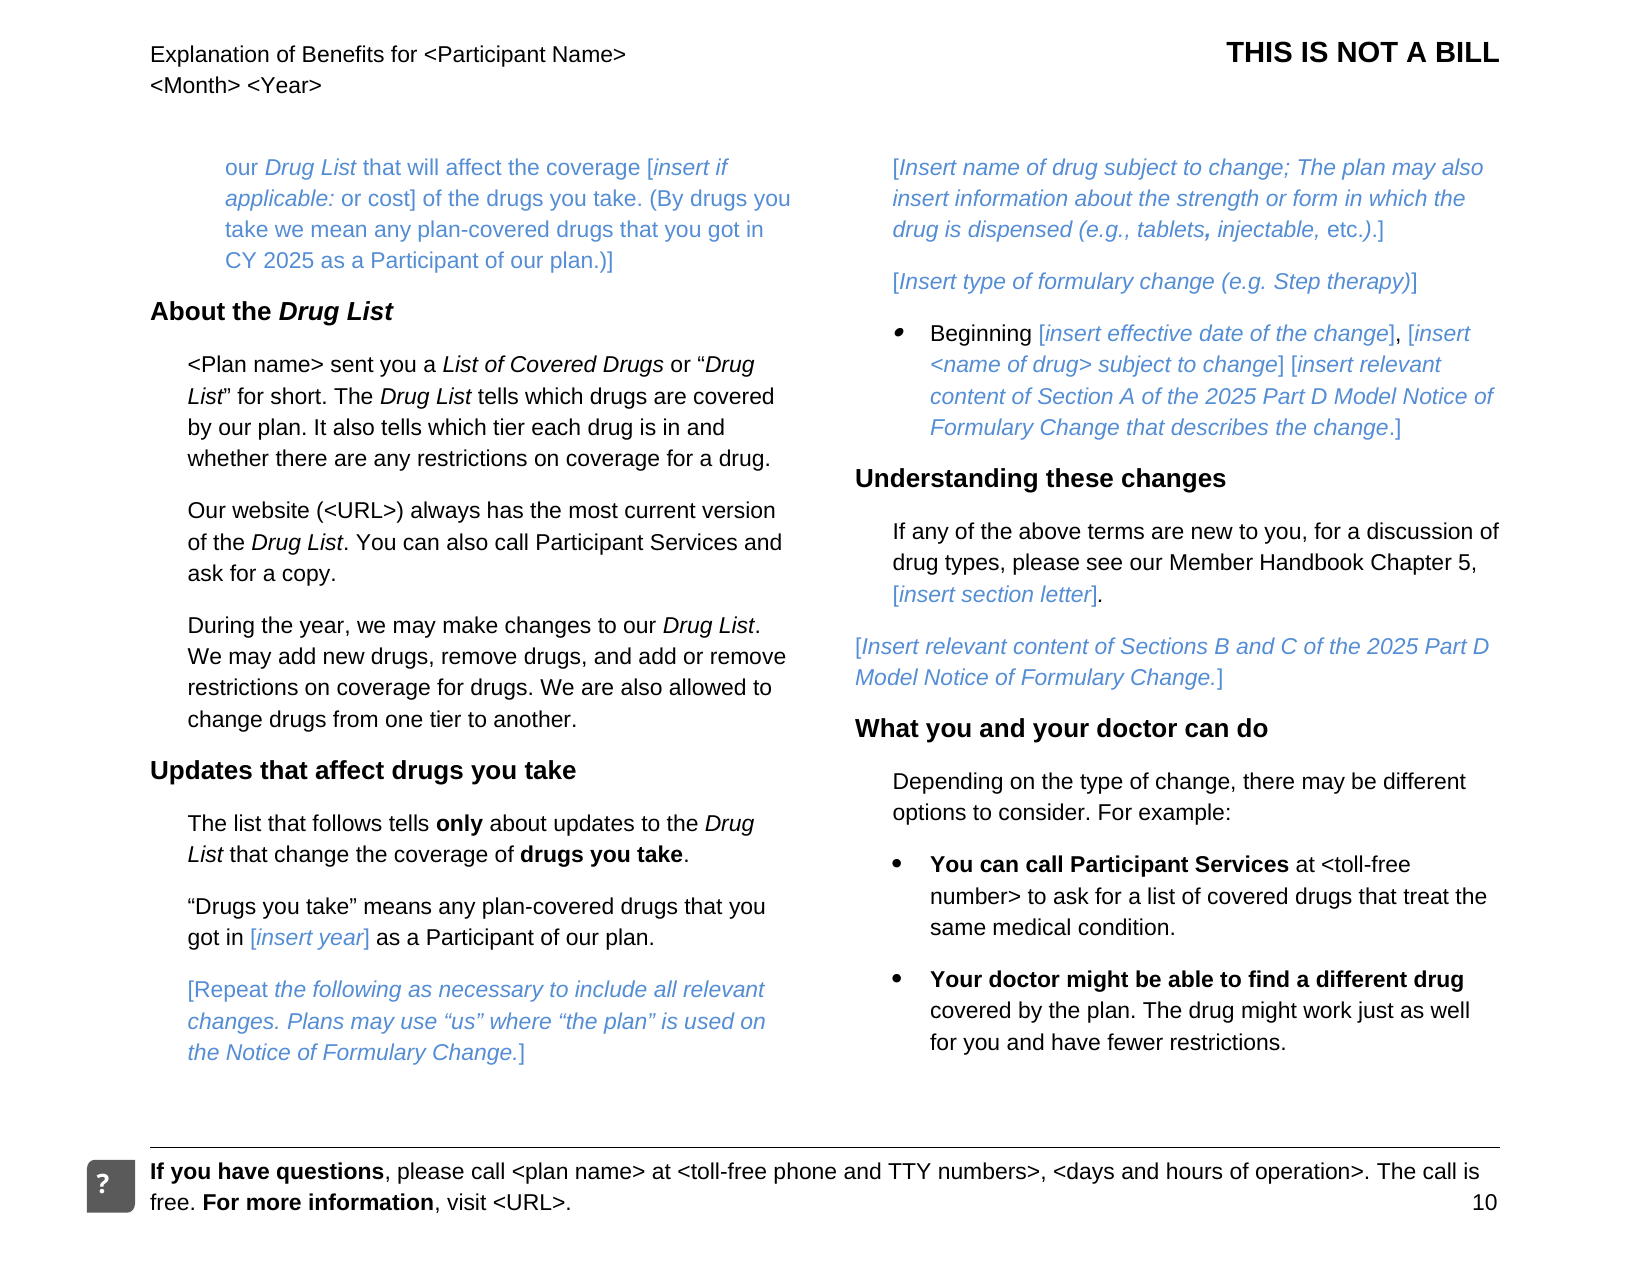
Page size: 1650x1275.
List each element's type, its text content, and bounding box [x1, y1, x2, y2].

text [Repeat the following as necessary to include all relevant changes. Plans may use “us” where “the plan” is used on the Notice of Formulary Change.] [187, 973, 795, 1067]
text “Drugs you take” means any plan-covered drugs that you got in [insert year] as a Participant of our plan. [187, 889, 795, 952]
list You can call Participant Services at <toll-free number> to ask for a list of covered drugs that treat the same medical condition. [892, 848, 1500, 942]
text The list that follows tells only about updates to the Drug List that change the coverage of drugs you take. [187, 806, 795, 869]
list [Insert relevant content of Sections B and C of the 2025 Part D Model Notice of Formulary Change.] [855, 629, 1500, 692]
subtitle What you and your doctor can do [855, 712, 1425, 744]
text If any of the above terms are new to you, for a discussion of drug types, please see our Member Handbook Chapter 5, [insert section letter]. [892, 514, 1500, 608]
text [Insert type of formulary change (e.g. Step therapy)] [892, 264, 1500, 296]
text Our website (<URL>) always has the most current version of the Drug List. You can also call Participant Services and ask for a copy. [187, 494, 795, 587]
text [Insert name of drug subject to change; The plan may also insert information about the strength or form in which the drug is dispensed (e.g., tablets, injectable, etc.).] [892, 150, 1500, 244]
list Beginning [insert effective date of the change], [insert <name of drug> subject to change] [insert relevant content of Section A of the 2025 Part D Model Notice of Formulary Change that describes the change.] [892, 317, 1500, 442]
text Depending on the type of change, there may be different options to consider. For example: [892, 764, 1500, 827]
subtitle Understanding these changes [855, 462, 1425, 494]
subtitle About the Drug List [150, 296, 720, 327]
subtitle Updates that affect drugs you take [150, 754, 720, 785]
text During the year, we may make changes to our Drug List. We may add new drugs, remove drugs, and add or remove restrictions on coverage for drugs. We are also allowed to change drugs from one tier to another. [187, 608, 795, 733]
list Your doctor might be able to find a different drug covered by the plan. The drug might work just as well for you and have fewer restrictions. [892, 962, 1500, 1056]
text <Plan name> sent you a List of Covered Drugs or “Drug List” for short. The Drug List tells which drugs are covered by our plan. It also tells which tier each drug is in and whether there are any restrictions on coverage for a drug. [187, 348, 795, 473]
